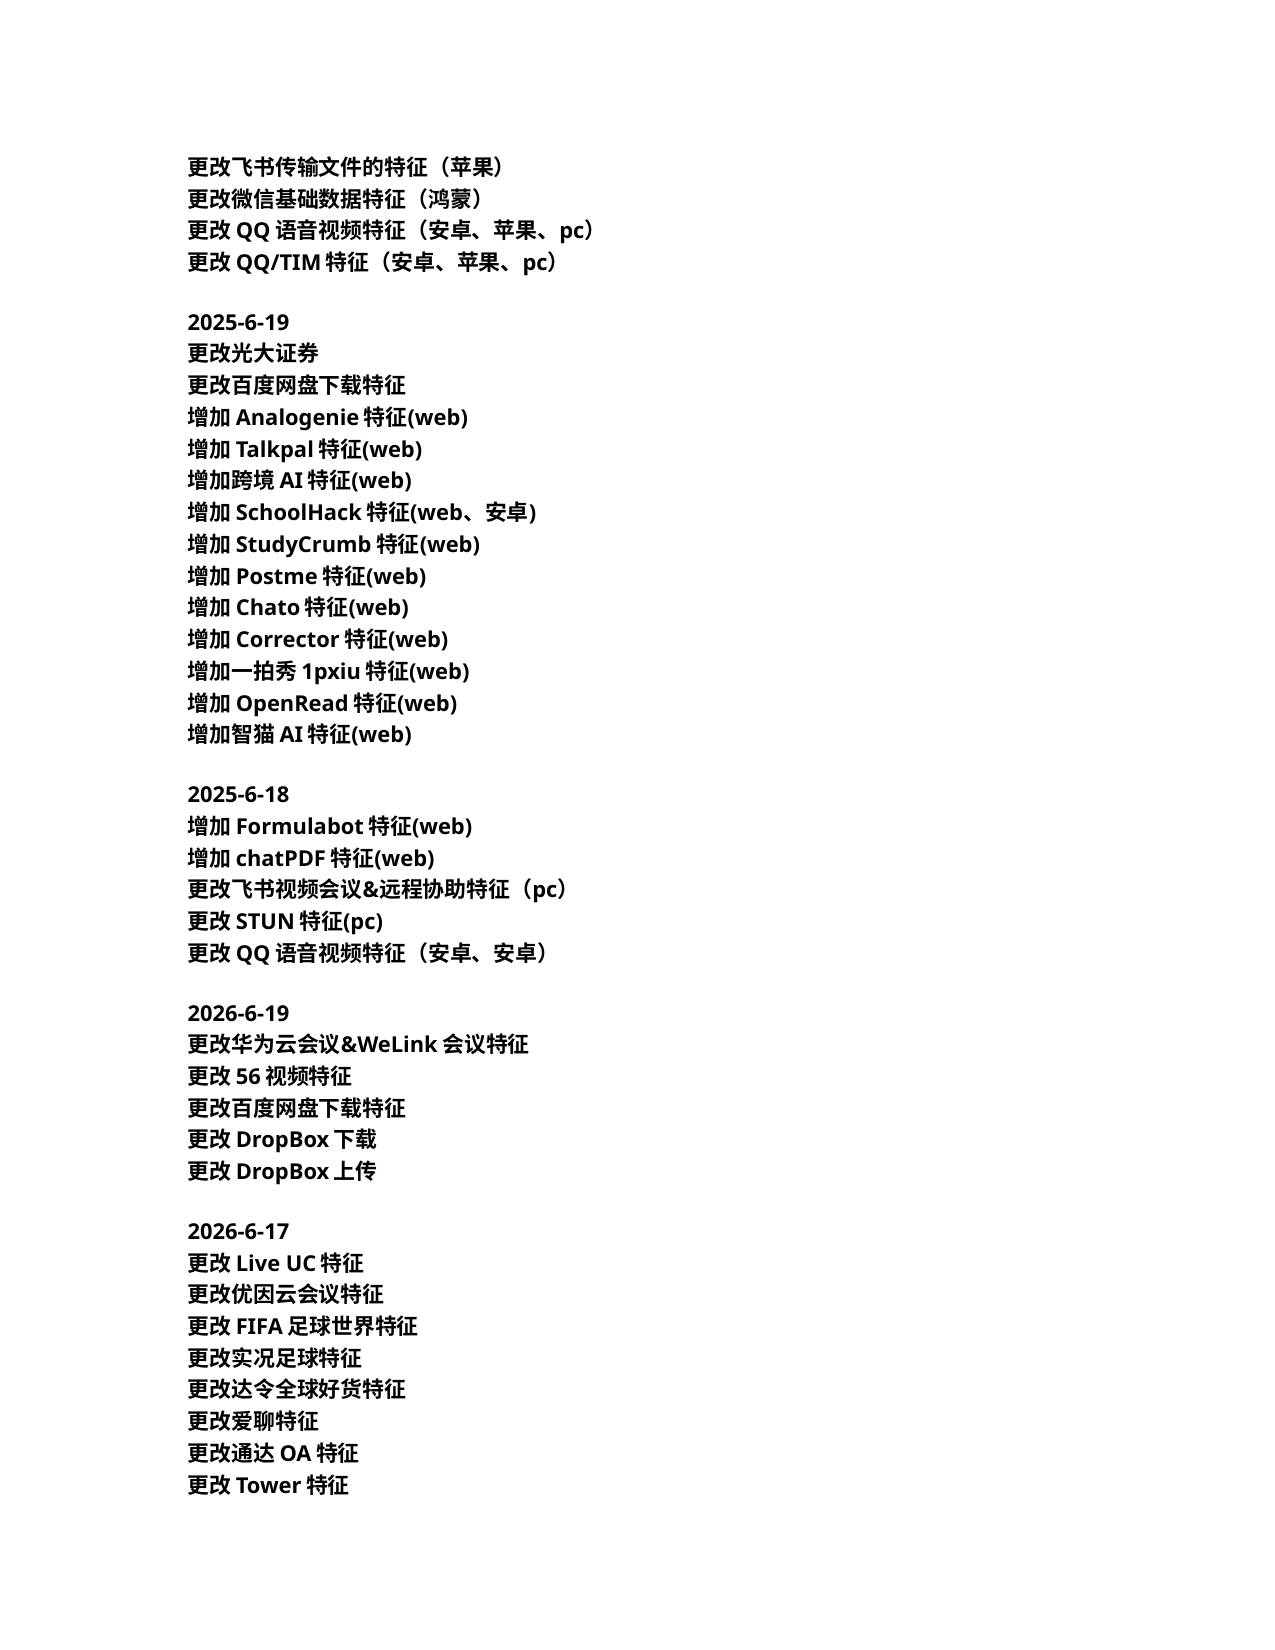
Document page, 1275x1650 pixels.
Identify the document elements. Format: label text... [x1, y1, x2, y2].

text 更改STUN特征(pc) [187, 904, 1087, 936]
text 增加Chato特征(web) [187, 590, 1087, 622]
text 增加OpenRead特征(web) [187, 686, 1087, 717]
text 更改DropBox上传 [187, 1154, 1087, 1186]
text 2025-6-18 [187, 779, 1087, 809]
text 增加智猫AI特征(web) [187, 717, 1087, 749]
text 更改爱聊特征 [187, 1404, 1087, 1436]
text 更改通达OA特征 [187, 1436, 1087, 1468]
text 更改QQ语音视频特征（安卓、苹果、pc） [187, 213, 1087, 245]
text 增加Analogenie特征(web) [187, 400, 1087, 432]
text 2026-6-19 [187, 997, 1087, 1027]
text 更改QQ/TIM特征（安卓、苹果、pc） [187, 245, 1087, 277]
text 更改优因云会议特征 [187, 1277, 1087, 1309]
text 2025-6-19 [187, 307, 1087, 336]
text 更改华为云会议&WeLink会议特征 [187, 1027, 1087, 1059]
text 更改达令全球好货特征 [187, 1372, 1087, 1404]
text 更改实况足球特征 [187, 1341, 1087, 1372]
text 更改光大证券 [187, 336, 1087, 368]
text 2026-6-17 [187, 1216, 1087, 1246]
text 更改DropBox下载 [187, 1122, 1087, 1154]
text 更改飞书传输文件的特征（苹果） [187, 150, 1087, 182]
text 增加chatPDF特征(web) [187, 841, 1087, 872]
text 更改56视频特征 [187, 1059, 1087, 1091]
text 更改百度网盘下载特征 [187, 1091, 1087, 1122]
text 增加一拍秀1pxiu特征(web) [187, 654, 1087, 686]
text 增加SchoolHack特征(web、安卓) [187, 495, 1087, 527]
text 增加StudyCrumb特征(web) [187, 527, 1087, 559]
text 增加Corrector特征(web) [187, 622, 1087, 654]
text 增加Formulabot特征(web) [187, 809, 1087, 841]
text 更改Tower特征 [187, 1468, 1087, 1499]
text 更改FIFA足球世界特征 [187, 1309, 1087, 1341]
text 增加跨境AI特征(web) [187, 463, 1087, 495]
text 更改QQ语音视频特征（安卓、安卓） [187, 936, 1087, 968]
text 更改百度网盘下载特征 [187, 368, 1087, 400]
text 增加Talkpal特征(web) [187, 432, 1087, 463]
text 更改微信基础数据特征（鸿蒙） [187, 182, 1087, 213]
text 增加Postme特征(web) [187, 559, 1087, 590]
text 更改Live UC特征 [187, 1246, 1087, 1277]
text 更改飞书视频会议&远程协助特征（pc） [187, 872, 1087, 904]
